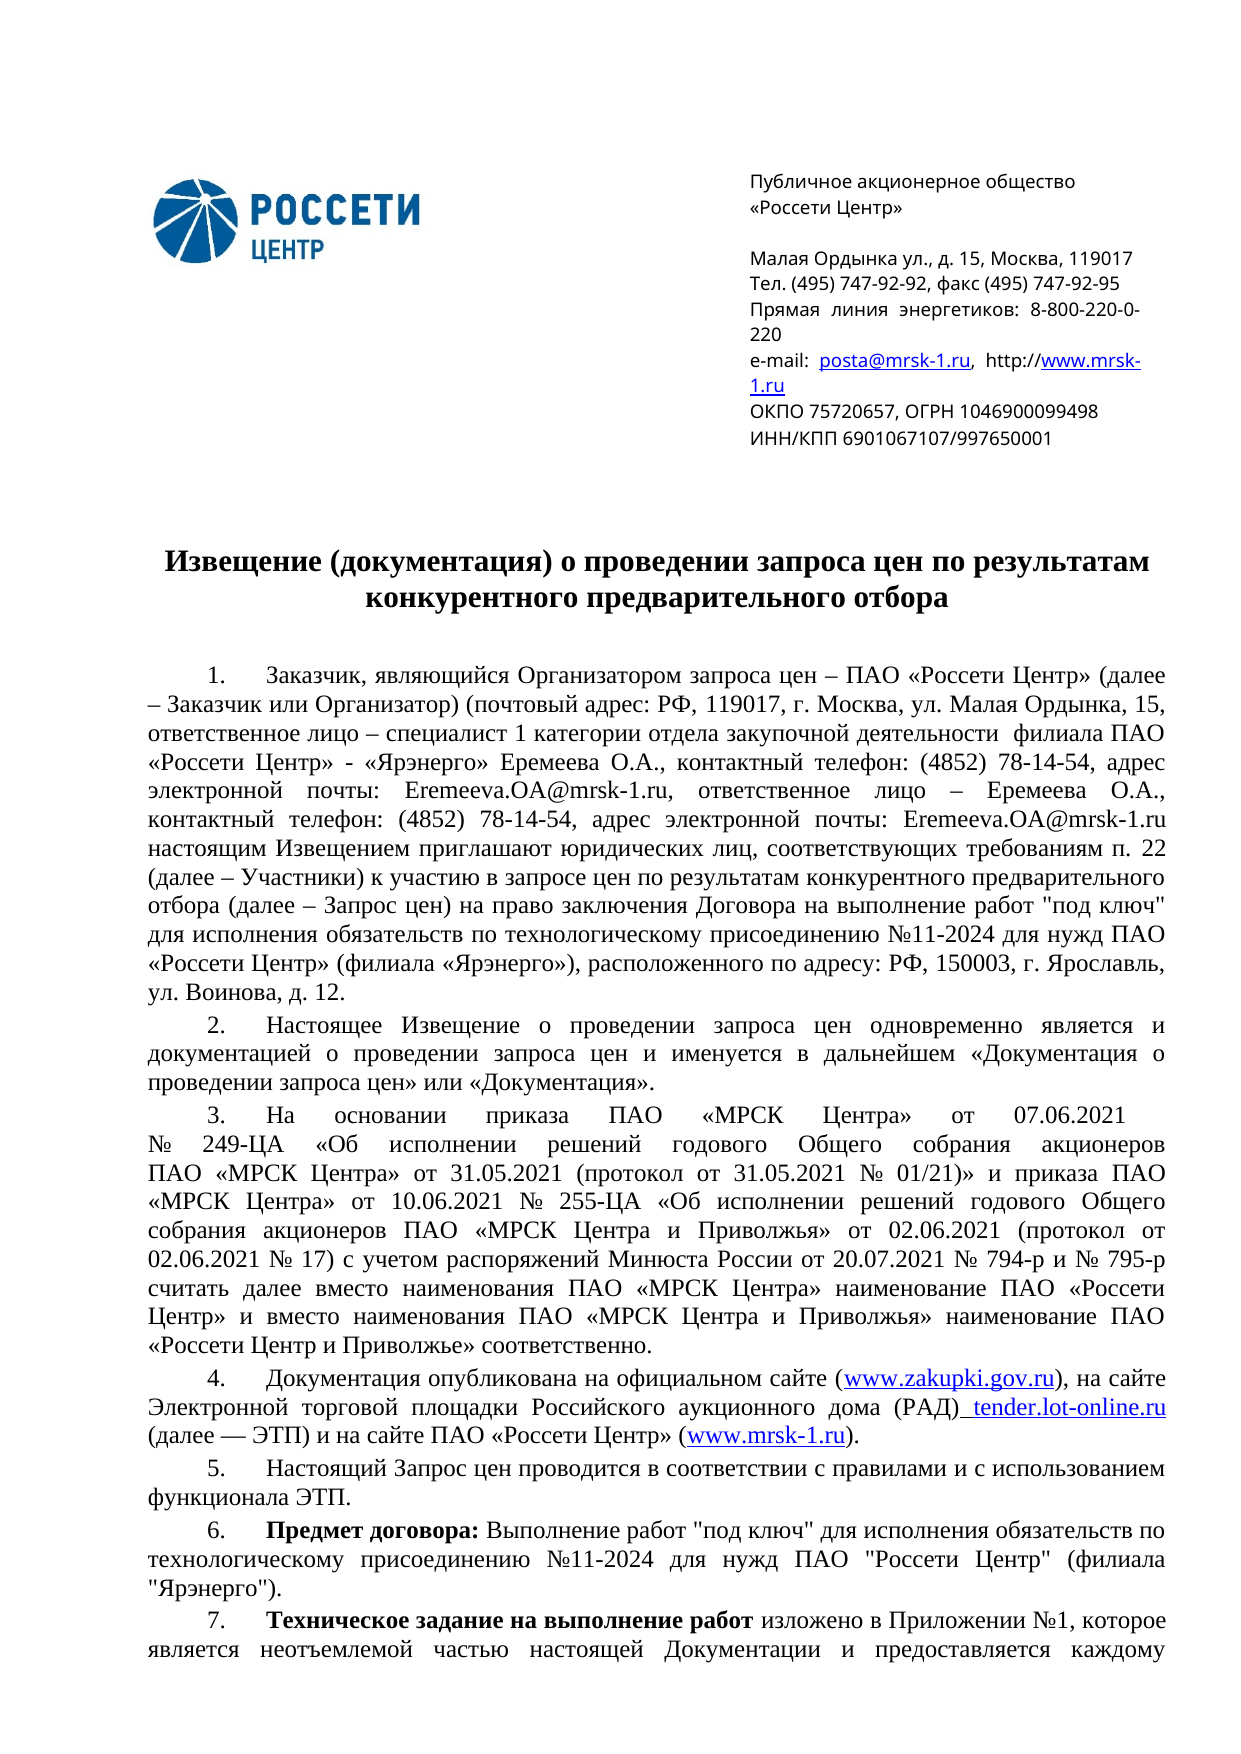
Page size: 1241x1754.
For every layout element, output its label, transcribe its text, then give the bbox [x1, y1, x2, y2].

list Заказчик, являющийся Организатором запроса цен – ПАО «Россети Центр» (далее – Заказчик или Организатор) (почтовый адрес: РФ, 119017, г. Москва, ул. Малая Ордынка, 15, ответственное лицо – специалист 1 категории отдела закупочной деятельности филиала ПАО «Россети Центр» - «Ярэнерго» Еремеева О.А., контактный телефон: (4852) 78-14-54, адрес электронной почты: Eremeeva.OA@mrsk-1.ru, ответственное лицо – Еремеева О.А., контактный телефон: (4852) 78-14-54, адрес электронной почты: Eremeeva.OA@mrsk-1.ru настоящим Извещением приглашают юридических лиц, соответствующих требованиям п. 22 (далее – Участники) к участию в запросе цен по результатам конкурентного предварительного отбора (далее – Запрос цен) на право заключения Договора на выполнение работ "под ключ" для исполнения обязательств по технологическому присоединению №11-2024 для нужд ПАО «Россети Центр» (филиала «Ярэнерго»), расположенного по адресу: РФ, 150003, г. Ярославль, ул. Воинова, д. 12. [148, 661, 1166, 1006]
list Настоящее Извещение о проведении запроса цен одновременно является и документацией о проведении запроса цен и именуется в дальнейшем «Документация о проведении запроса цен» или «Документация». [148, 1010, 1166, 1096]
list Настоящий Запрос цен проводится в соответствии с правилами и с использованием функционала ЭТП. [148, 1453, 1166, 1511]
subtitle Извещение (документация) о проведении запроса цен по результатам конкурентного предварительного отбора [148, 543, 1166, 614]
table_header [148, 169, 738, 451]
list Предмет договора: Выполнение работ "под ключ" для исполнения обязательств по технологическому присоединению №11-2024 для нужд ПАО "Россети Центр" (филиала "Ярэнерго"). [148, 1515, 1166, 1601]
list На основании приказа ПАО «МРСК Центра» от 07.06.2021 № 249-ЦА «Об исполнении решений годового Общего собрания акционеров ПАО «МРСК Центра» от 31.05.2021 (протокол от 31.05.2021 № 01/21)» и приказа ПАО «МРСК Центра» от 10.06.2021 № 255-ЦА «Об исполнении решений годового Общего собрания акционеров ПАО «МРСК Центра и Приволжья» от 02.06.2021 (протокол от 02.06.2021 № 17) с учетом распоряжений Минюста России от 20.07.2021 № 794-р и № 795-р считать далее вместо наименования ПАО «МРСК Центра» наименование ПАО «Россети Центр» и вместо наименования ПАО «МРСК Центра и Приволжья» наименование ПАО «Россети Центр и Приволжье» соответственно. [148, 1100, 1166, 1359]
list Документация опубликована на официальном сайте (www.zakupki.gov.ru), на сайте Электронной торговой площадки Российского аукционного дома (РАД) tender.lot-online.ru (далее — ЭТП) и на сайте ПАО «Россети Центр» (www.mrsk-1.ru). [148, 1363, 1166, 1449]
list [148, 1606, 1166, 1663]
table_header Публичное акционерное общество «Россети Центр» Малая Ордынка ул., д. 15, Москва, 119017 Тел. (495) 747-92-92, факс (495) 747-92-95 Прямая линия энергетиков: 8-800-220-0-220 e-mail: posta@mrsk-1.ru, http://www.mrsk-1.ru ОКПО 75720657, ОГРН 1046900099498 ИНН/КПП 6901067107/997650001 [738, 169, 1152, 451]
